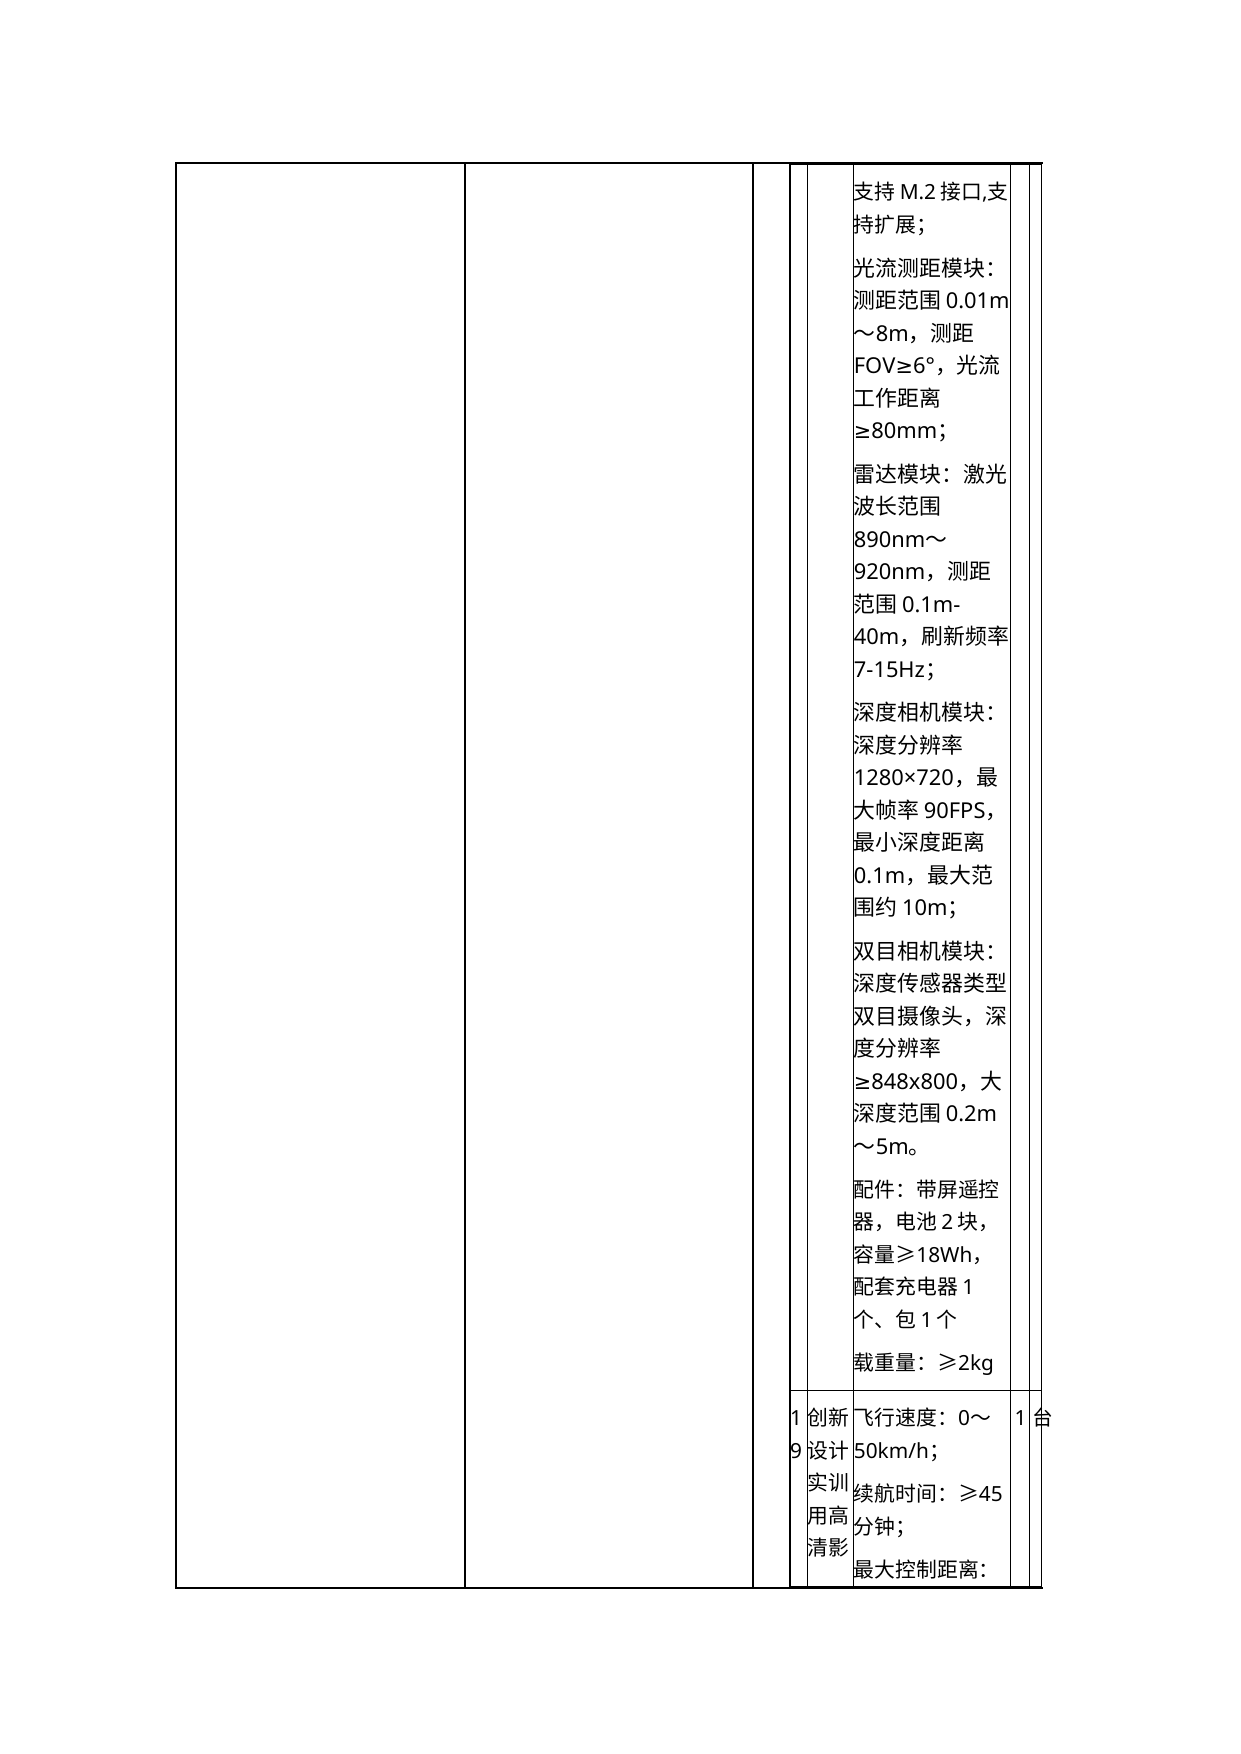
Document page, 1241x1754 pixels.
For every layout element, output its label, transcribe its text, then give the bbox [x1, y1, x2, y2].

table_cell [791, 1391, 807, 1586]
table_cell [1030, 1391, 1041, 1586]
table_cell 1 [466, 164, 752, 1587]
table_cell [791, 165, 807, 1390]
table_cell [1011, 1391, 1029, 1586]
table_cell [754, 164, 789, 1587]
table_cell [177, 164, 464, 1587]
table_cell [854, 165, 1010, 1390]
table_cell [1030, 165, 1041, 1390]
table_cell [854, 1391, 1010, 1586]
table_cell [1011, 165, 1029, 1390]
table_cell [808, 1391, 853, 1586]
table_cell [808, 165, 853, 1390]
